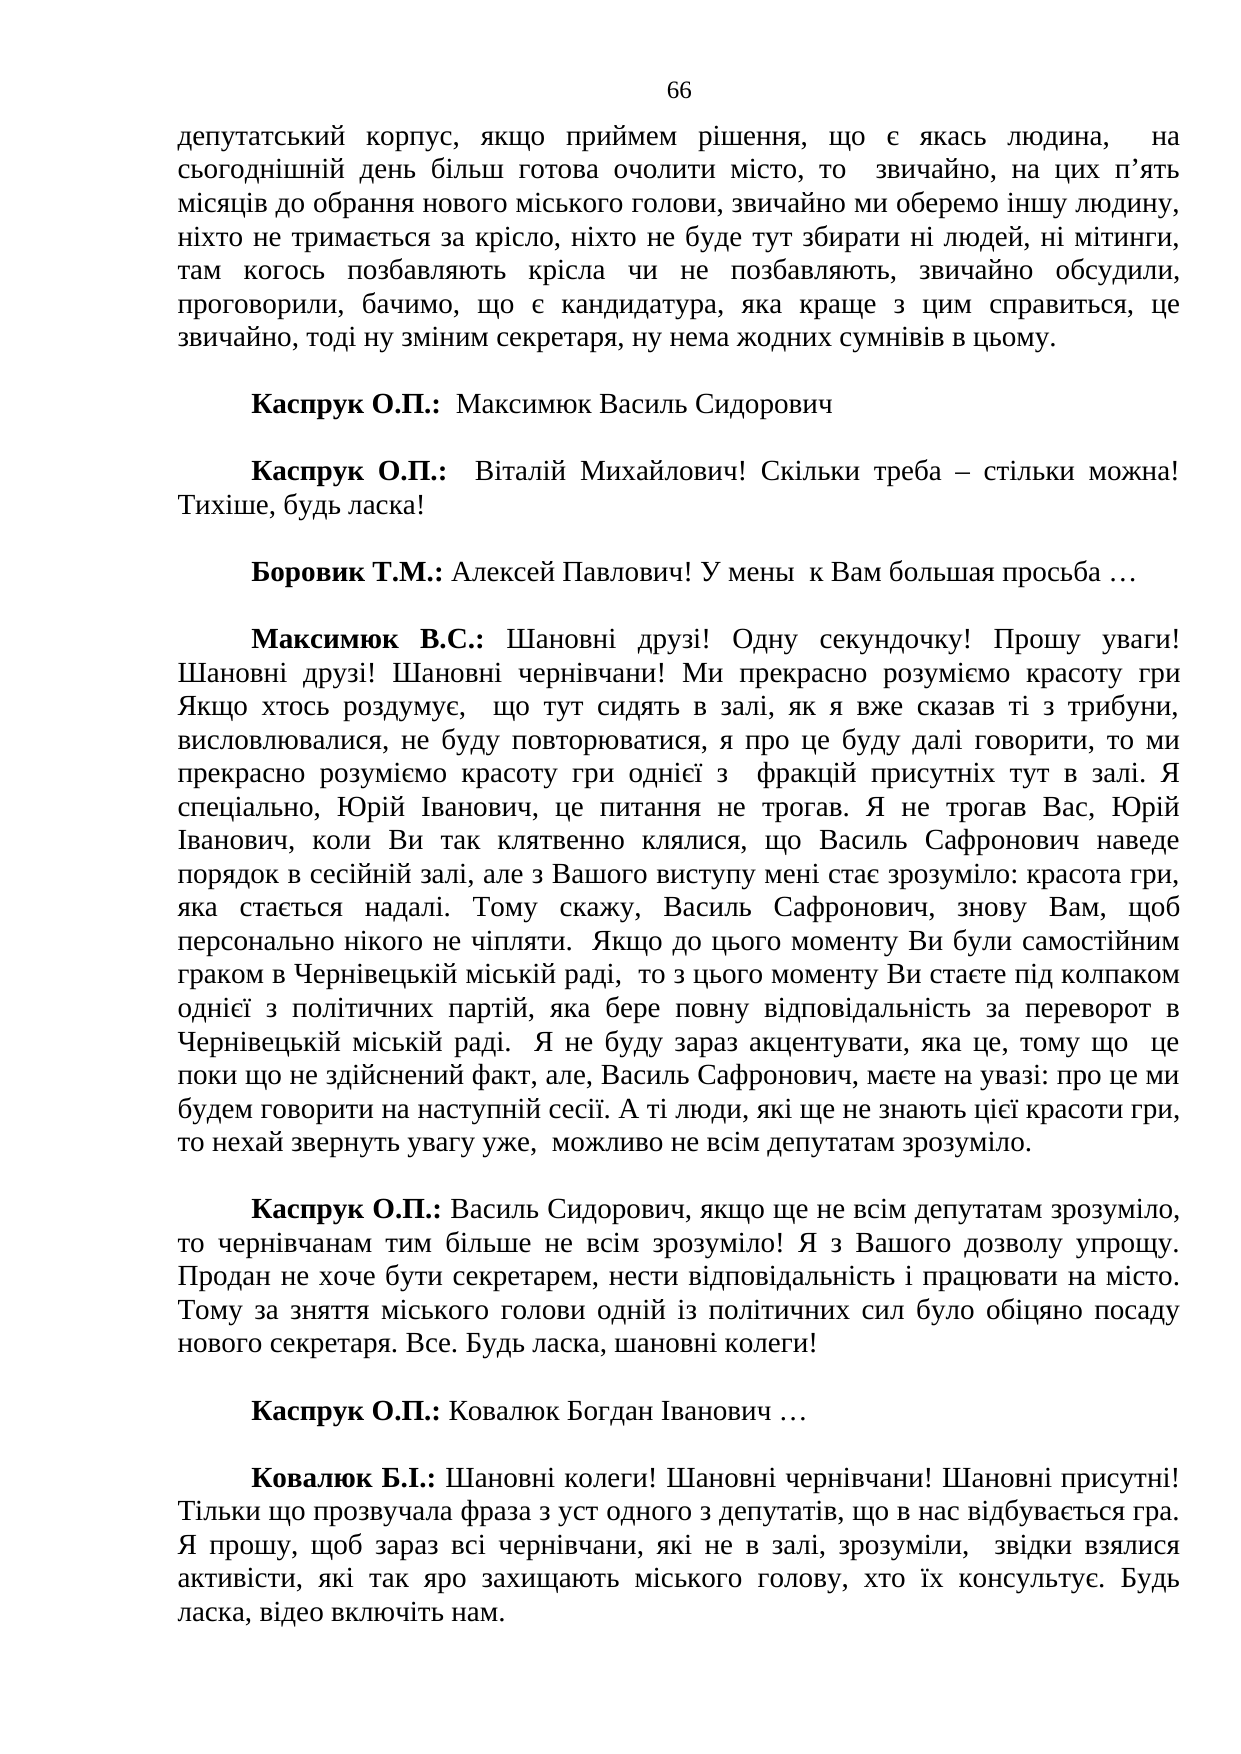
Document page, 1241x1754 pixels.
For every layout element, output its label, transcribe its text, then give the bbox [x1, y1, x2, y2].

text Каспрук О.П.: [177, 386, 1181, 420]
text Каспрук О.П.: Василь Сидорович, якщо ще не всім депутатам зрозуміло, то чернівчанам тим більше не всім зрозуміло! Я з Вашого дозволу упрощу. Продан не хоче бути секретарем, нести відповідальність і працювати на місто. Тому за зняття міського голови одній із політичних сил було обіцяно посаду нового секретаря. Все. Будь ласка, шановні колеги! [177, 1191, 1181, 1359]
text Каспрук О.П.: Віталій Михайлович! Скільки треба – стільки можна! Тихіше, будь ласка! [177, 453, 1181, 521]
text Каспрук О.П.: Ковалюк Богдан Іванович … [177, 1393, 1181, 1426]
text Ковалюк Б.І.: Шановні колеги! Шановні чернівчани! Шановні присутні! Тільки що прозвучала фраза з уст одного з депутатів, що в нас відбувається гра. Я прошу, щоб зараз всі чернівчани, які не в залі, зрозуміли, звідки взялися активісти, які так яро захищають міського голову, хто їх консультує. Будь ласка, відео включіть нам. [177, 1460, 1181, 1627]
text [177, 118, 1181, 353]
text Боровик Т.М.: Алексей Павлович! У мены к Вам большая просьба … [177, 554, 1181, 588]
text Максимюк В.С.: Шановні друзі! Одну секундочку! Прошу уваги! Шановні друзі! Шановні чернівчани! Ми прекрасно розуміємо красоту гри Якщо хтось роздумує, що тут сидять в залі, як я вже сказав ті з трибуни, висловлювалися, не буду повторюватися, я про це буду далі говорити, то ми прекрасно розуміємо красоту гри однієї з фракцій присутніх тут в залі. Я спеціально, Юрій Іванович, це питання не трогав. Я не трогав Вас, Юрій Іванович, коли Ви так клятвенно клялися, що Василь Сафронович наведе порядок в сесійній залі, але з Вашого виступу мені стає зрозуміло: красота гри, яка стається надалі. Тому скажу, Василь Сафронович, знову Вам, щоб персонально нікого не чіпляти. Якщо до цього моменту Ви були самостійним граком в Чернівецькій міській раді, то з цього моменту Ви стаєте під колпаком однієї з політичних партій, яка бере повну відповідальність за переворот в Чернівецькій міській раді. Я не буду зараз акцентувати, яка це, тому що це поки що не здійснений факт, але, Василь Сафронович, маєте на увазі: про це ми будем говорити на наступній сесії. А ті люди, які ще не знають цієї красоти гри, то нехай звернуть увагу уже, можливо не всім депутатам зрозуміло. [177, 621, 1181, 1158]
